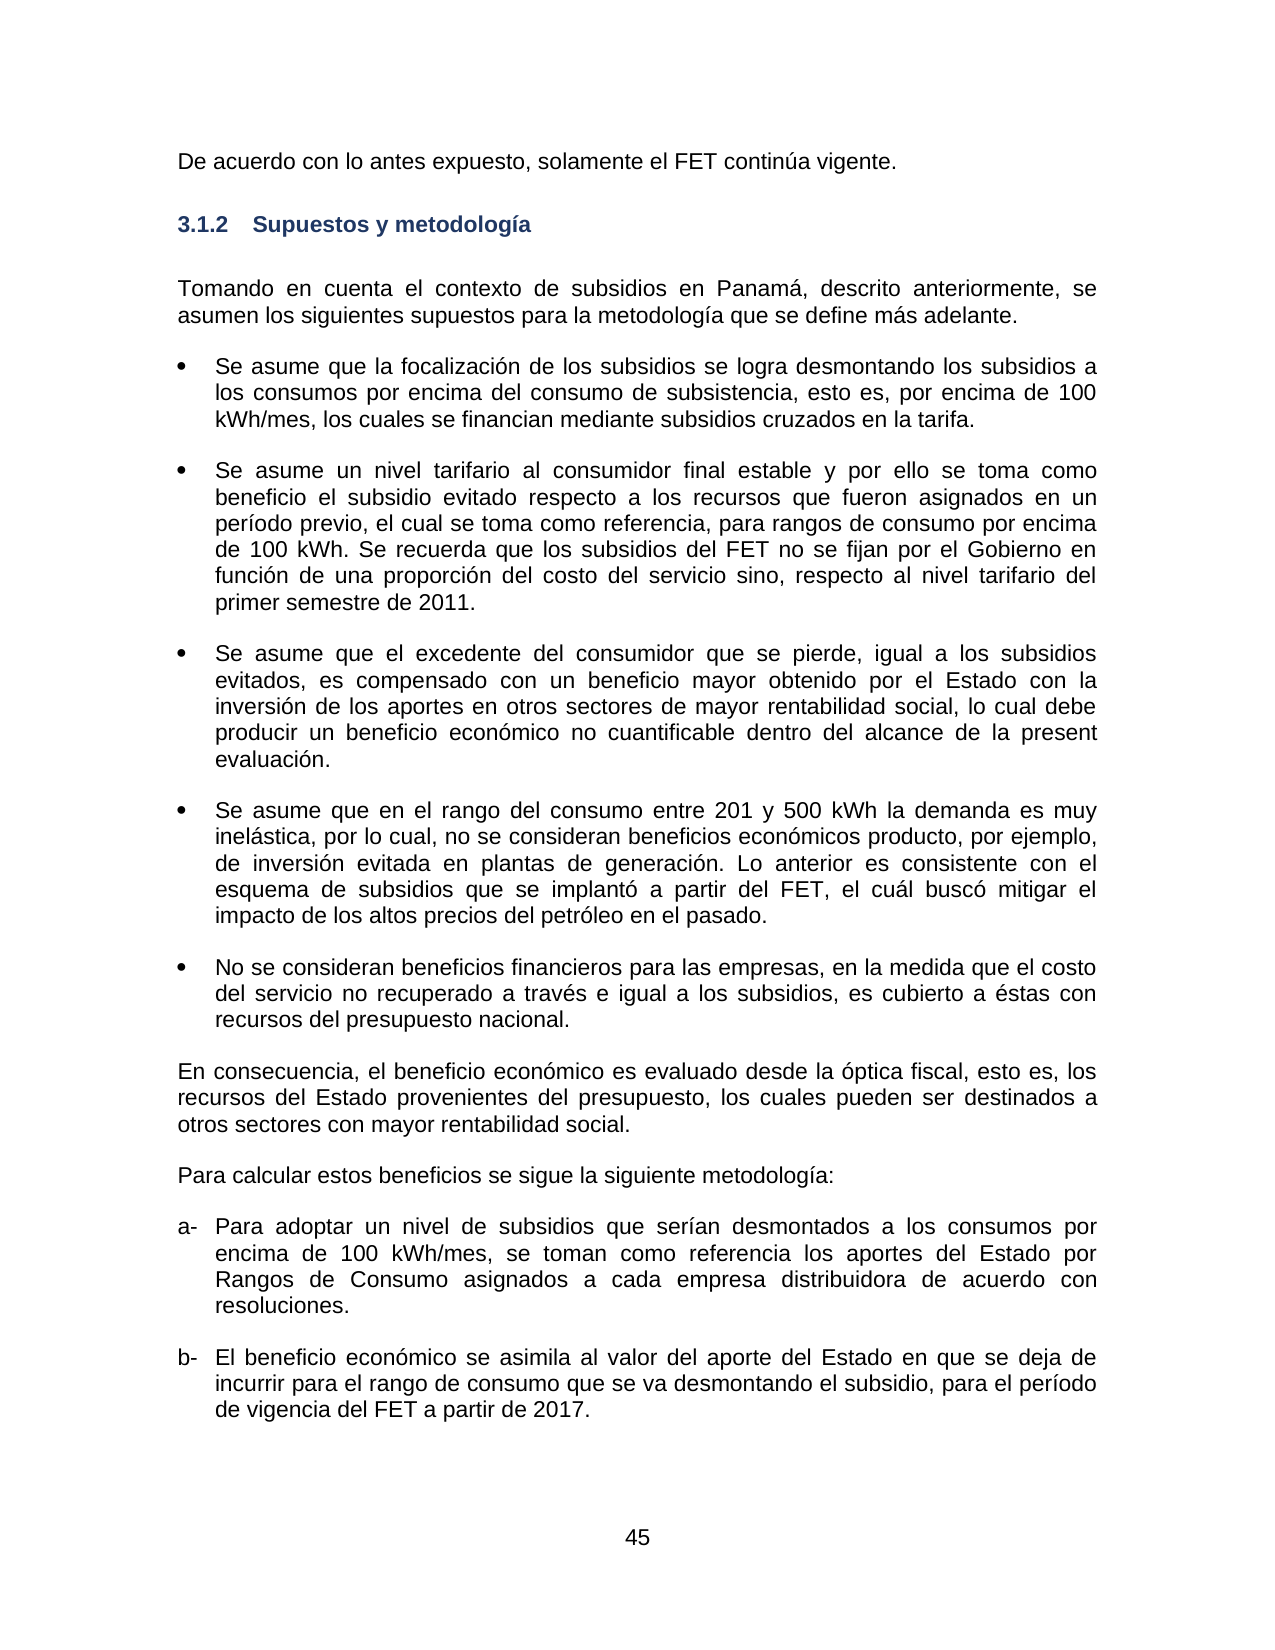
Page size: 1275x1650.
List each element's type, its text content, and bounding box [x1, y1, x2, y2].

list Para adoptar un nivel de subsidios que serían desmontados a los consumos por encima de 100 kWh/mes, se toman como referencia los aportes del Estado por Rangos de Consumo asignados a cada empresa distribuidora de acuerdo con resoluciones. [177, 1213, 1098, 1319]
subtitle Supuestos y metodología [177, 211, 1098, 238]
list Se asume que el excedente del consumidor que se pierde, igual a los subsidios evitados, es compensado con un beneficio mayor obtenido por el Estado con la inversión de los aportes en otros sectores de mayor rentabilidad social, lo cual debe producir un beneficio económico no cuantificable dentro del alcance de la present evaluación. [177, 640, 1098, 772]
text Tomando en cuenta el contexto de subsidios en Panamá, descrito anteriormente, se asumen los siguientes supuestos para la metodología que se define más adelante. [177, 275, 1098, 328]
text De acuerdo con lo antes expuesto, solamente el FET continúa vigente. [177, 148, 1098, 174]
list Se asume que la focalización de los subsidios se logra desmontando los subsidios a los consumos por encima del consumo de subsistencia, esto es, por encima de 100 kWh/mes, los cuales se financian mediante subsidios cruzados en la tarifa. [177, 353, 1098, 432]
list Se asume que en el rango del consumo entre 201 y 500 kWh la demanda es muy inelástica, por lo cual, no se consideran beneficios económicos producto, por ejemplo, de inversión evitada en plantas de generación. Lo anterior es consistente con el esquema de subsidios que se implantó a partir del FET, el cuál buscó mitigar el impacto de los altos precios del petróleo en el pasado. [177, 797, 1098, 929]
text Para calcular estos beneficios se sigue la siguiente metodología: [177, 1162, 1098, 1188]
list Se asume un nivel tarifario al consumidor final estable y por ello se toma como beneficio el subsidio evitado respecto a los recursos que fueron asignados en un período previo, el cual se toma como referencia, para rangos de consumo por encima de 100 kWh. Se recuerda que los subsidios del FET no se fijan por el Gobierno en función de una proporción del costo del servicio sino, respecto al nivel tarifario del primer semestre de 2011. [177, 457, 1098, 615]
text En consecuencia, el beneficio económico es evaluado desde la óptica fiscal, esto es, los recursos del Estado provenientes del presupuesto, los cuales pueden ser destinados a otros sectores con mayor rentabilidad social. [177, 1058, 1098, 1137]
list El beneficio económico se asimila al valor del aporte del Estado en que se deja de incurrir para el rango de consumo que se va desmontando el subsidio, para el período de vigencia del FET a partir de 2017. [177, 1344, 1098, 1423]
list No se consideran beneficios financieros para las empresas, en la medida que el costo del servicio no recuperado a través e igual a los subsidios, es cubierto a éstas con recursos del presupuesto nacional. [177, 954, 1098, 1033]
